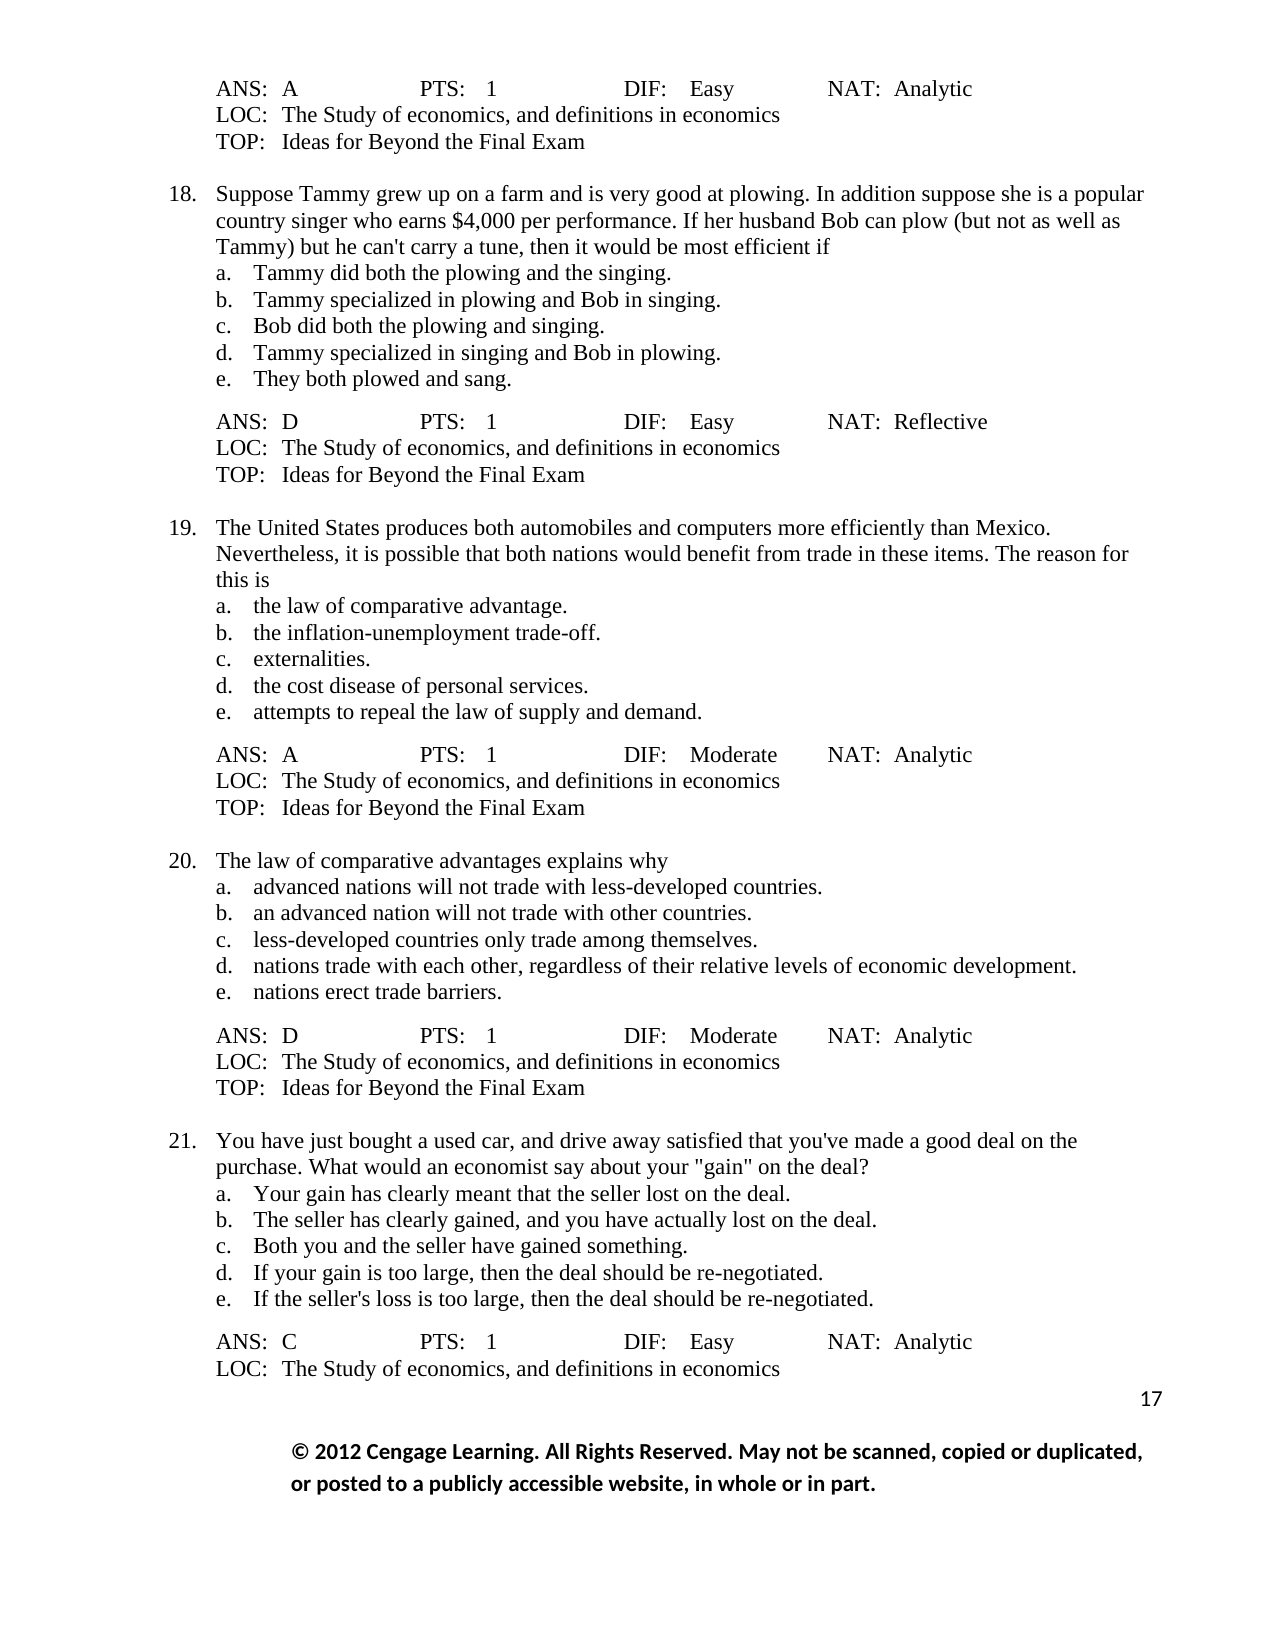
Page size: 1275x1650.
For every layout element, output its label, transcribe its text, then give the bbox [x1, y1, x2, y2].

table_header a. [211, 873, 248, 899]
text LOC: The Study of economics, and definitions in economics [216, 101, 1162, 128]
text TOP: Ideas for Beyond the Final Exam [216, 128, 1162, 154]
table_cell d. [211, 339, 248, 365]
table_cell e. [211, 979, 248, 1005]
table_cell Both you and the seller have gained something. [249, 1233, 1092, 1259]
table_header the law of comparative advantage. [249, 593, 1092, 619]
text LOC: The Study of economics, and definitions in economics [216, 434, 1162, 461]
table_header a. [211, 1180, 248, 1206]
table_cell c. [211, 312, 248, 338]
table_cell c. [211, 926, 248, 952]
table_cell attempts to repeal the law of supply and demand. [249, 698, 1092, 724]
table_cell If your gain is too large, then the deal should be re-negotiated. [249, 1259, 1092, 1285]
table_header a. [211, 260, 248, 286]
table_header advanced nations will not trade with less-developed countries. [249, 873, 1092, 899]
table_cell If the seller's loss is too large, then the deal should be re-negotiated. [249, 1285, 1092, 1312]
table_cell They both plowed and sang. [249, 365, 1092, 391]
table_cell d. [211, 1259, 248, 1285]
table_cell d. [211, 952, 248, 978]
text ANS: A PTS: 1 DIF: Moderate NAT: Analytic [216, 741, 1162, 768]
table_cell nations erect trade barriers. [249, 979, 1092, 1005]
table_cell c. [211, 1233, 248, 1259]
table_cell e. [211, 1285, 248, 1312]
table_header a. [211, 593, 248, 619]
text LOC: The Study of economics, and definitions in economics [216, 1048, 1162, 1074]
text 19. The United States produces both automobiles and computers more efficiently than Mexico. Nevertheless, it is possible that both nations would benefit from trade in these items. The reason for this is [150, 513, 1162, 593]
text 18. Suppose Tammy grew up on a farm and is very good at plowing. In addition suppose she is a popular country singer who earns $4,000 per performance. If her husband Bob can plow (but not as well as Tammy) but he can't carry a tune, then it would be most efficient if [150, 180, 1162, 259]
table_cell Tammy specialized in singing and Bob in plowing. [249, 339, 1092, 365]
table_cell The seller has clearly gained, and you have actually lost on the deal. [249, 1206, 1092, 1232]
text TOP: Ideas for Beyond the Final Exam [216, 794, 1162, 820]
text TOP: Ideas for Beyond the Final Exam [216, 461, 1162, 487]
table_cell b. [211, 619, 248, 645]
text LOC: The Study of economics, and definitions in economics [216, 1355, 1162, 1381]
text TOP: Ideas for Beyond the Final Exam [216, 1074, 1162, 1101]
text 20. The law of comparative advantages explains why [150, 847, 1162, 873]
text ANS: D PTS: 1 DIF: Easy NAT: Reflective [216, 408, 1162, 434]
table_cell b. [211, 899, 248, 926]
table_header Tammy did both the plowing and the singing. [249, 260, 1092, 286]
table_cell d. [211, 672, 248, 698]
table_cell less-developed countries only trade among themselves. [249, 926, 1092, 952]
table_cell e. [211, 698, 248, 724]
table_cell nations trade with each other, regardless of their relative levels of economic development. [249, 952, 1092, 978]
table_cell b. [211, 286, 248, 312]
text 21. You have just bought a used car, and drive away satisfied that you've made a good deal on the purchase. What would an economist say about your "gain" on the deal? [150, 1127, 1162, 1180]
table_cell the cost disease of personal services. [249, 672, 1092, 698]
table_cell c. [211, 645, 248, 672]
table_cell Tammy specialized in plowing and Bob in singing. [249, 286, 1092, 312]
table_cell b. [211, 1206, 248, 1232]
table_cell an advanced nation will not trade with other countries. [249, 899, 1092, 926]
table_header Your gain has clearly meant that the seller lost on the deal. [249, 1180, 1092, 1206]
text ANS: D PTS: 1 DIF: Moderate NAT: Analytic [216, 1022, 1162, 1048]
text LOC: The Study of economics, and definitions in economics [216, 768, 1162, 794]
table_cell the inflation-unemployment trade-off. [249, 619, 1092, 645]
table_cell externalities. [249, 645, 1092, 672]
table_cell e. [211, 365, 248, 391]
table_cell Bob did both the plowing and singing. [249, 312, 1092, 338]
text ANS: C PTS: 1 DIF: Easy NAT: Analytic [216, 1328, 1162, 1355]
text ANS: A PTS: 1 DIF: Easy NAT: Analytic [216, 75, 1162, 101]
